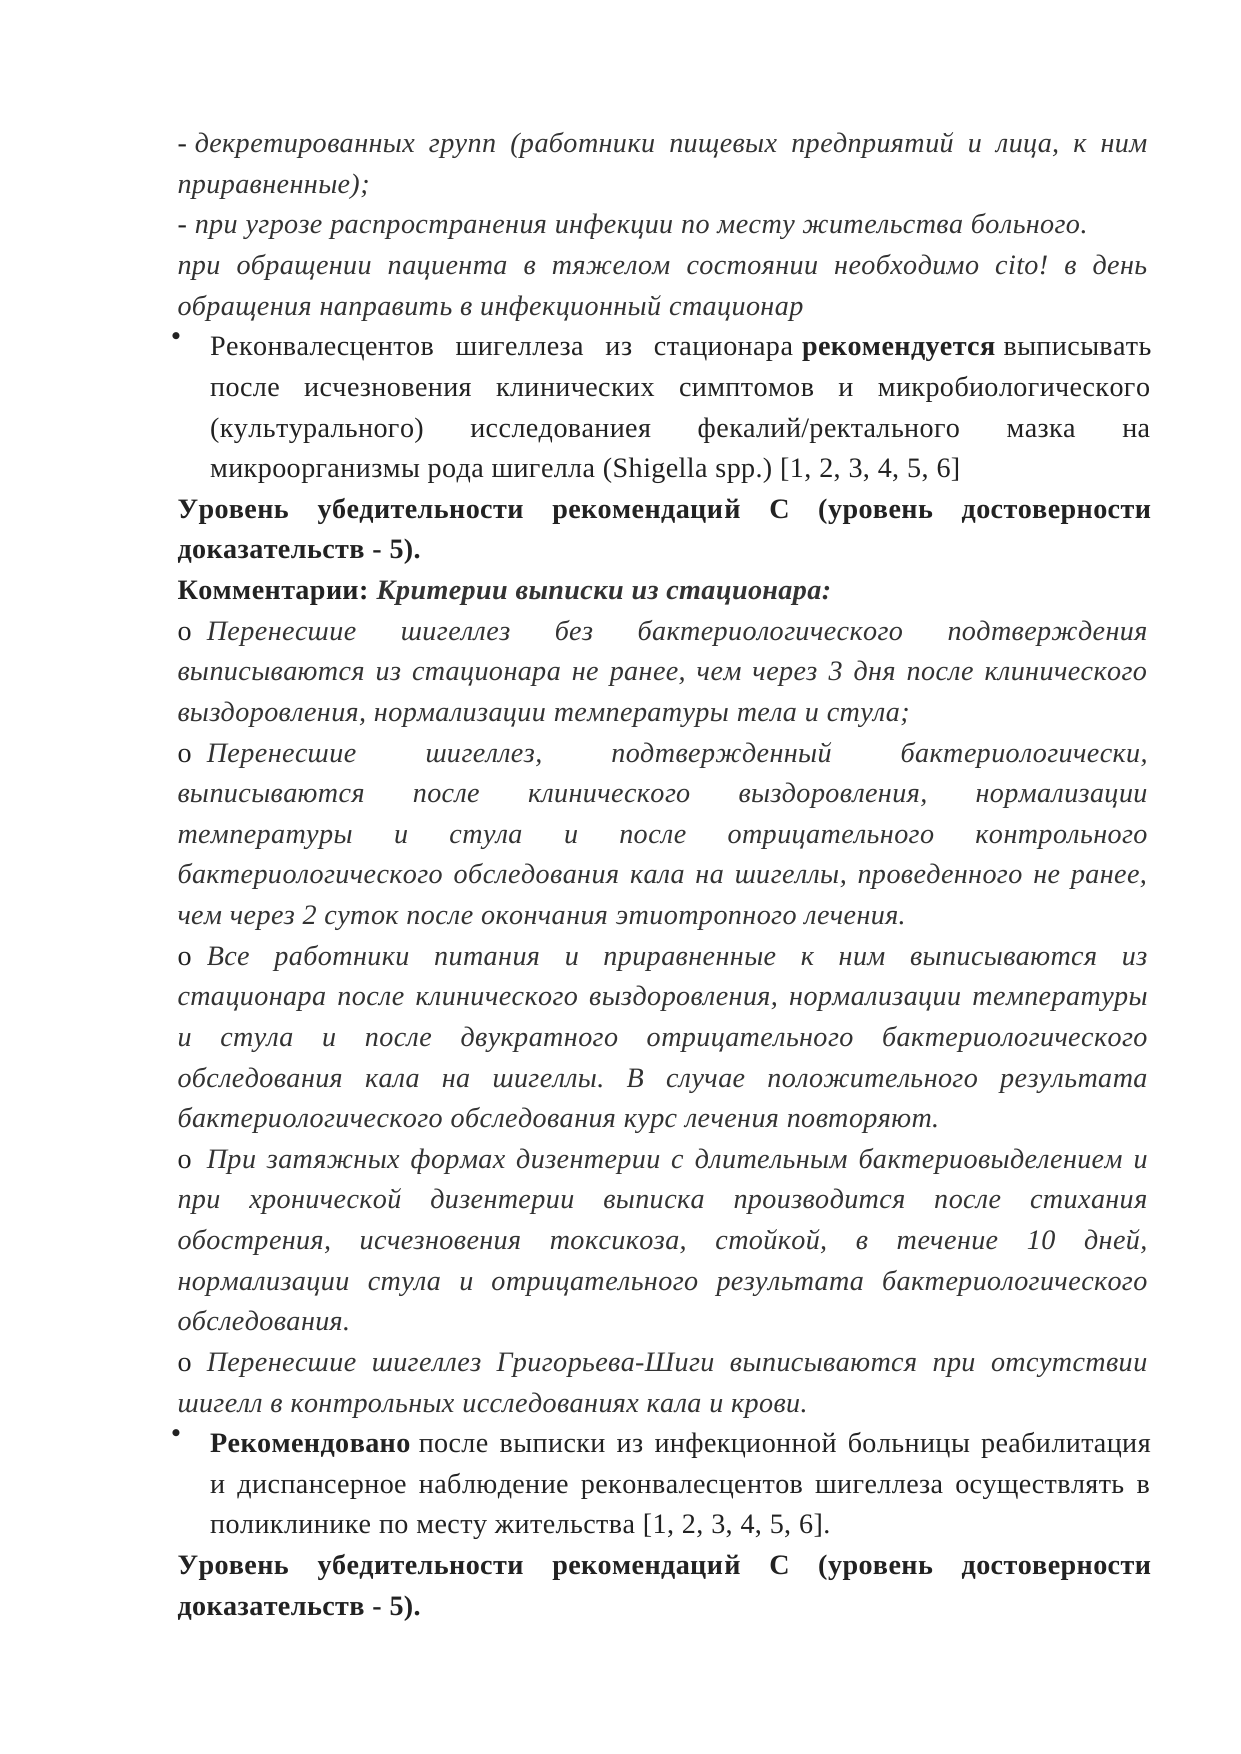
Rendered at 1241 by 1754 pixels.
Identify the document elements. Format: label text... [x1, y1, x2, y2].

list Рекомендовано после выписки из инфекционной больницы реабилитация и диспансерное наблюдение реконвалесцентов шигеллеза осуществлять в поликлинике по месту жительства [1, 2, 3, 4, 5, 6]. [172, 1418, 1152, 1540]
text Уровень убедительности рекомендаций C (уровень достоверности доказательств - 5). [177, 1540, 1152, 1621]
list Реконвалесцентов шигеллеза из стационара рекомендуется выписывать после исчезновения клинических симптомов и микробиологического (культурального) исследованиея фекалий/ректального мазка на микроорганизмы рода шигелла (Shigella spp.) [1, 2, 3, 4, 5, 6] [172, 321, 1152, 484]
text o При затяжных формах дизентерии с длительным бактериовыделением и при хронической дизентерии выписка производится после стихания обострения, исчезновения токсикоза, стойкой, в течение 10 дней, нормализации стула и отрицательного результата бактериологического обследования. [177, 1134, 1152, 1337]
text o Перенесшие шигеллез Григорьева-Шиги выписываются при отсутствии шигелл в контрольных исследованиях кала и крови. [177, 1337, 1152, 1418]
text o Все работники питания и приравненные к ним выписываются из стационара после клинического выздоровления, нормализации температуры и стула и после двукратного отрицательного бактериологического обследования кала на шигеллы. В случае положительного результата бактериологического обследования курс лечения повторяют. [177, 931, 1152, 1134]
text Комментарии: Критерии выписки из стационара: [177, 565, 1152, 606]
text - декретированных групп (работники пищевых предприятий и лица, к ним приравненные); [177, 118, 1152, 199]
text Уровень убедительности рекомендаций C (уровень достоверности доказательств - 5). [177, 484, 1152, 565]
text o Перенесшие шигеллез без бактериологического подтверждения выписываются из стационара не ранее, чем через 3 дня после клинического выздоровления, нормализации температуры тела и стула; [177, 606, 1152, 727]
text - при угрозе распространения инфекции по месту жительства больного. [177, 199, 1152, 240]
text o Перенесшие шигеллез, подтвержденный бактериологически, выписываются после клинического выздоровления, нормализации температуры и стула и после отрицательного контрольного бактериологического обследования кала на шигеллы, проведенного не ранее, чем через 2 суток после окончания этиотропного лечения. [177, 727, 1152, 931]
text при обращении пациента в тяжелом состоянии необходимо cito! в день обращения направить в инфекционный стационар [177, 240, 1152, 321]
